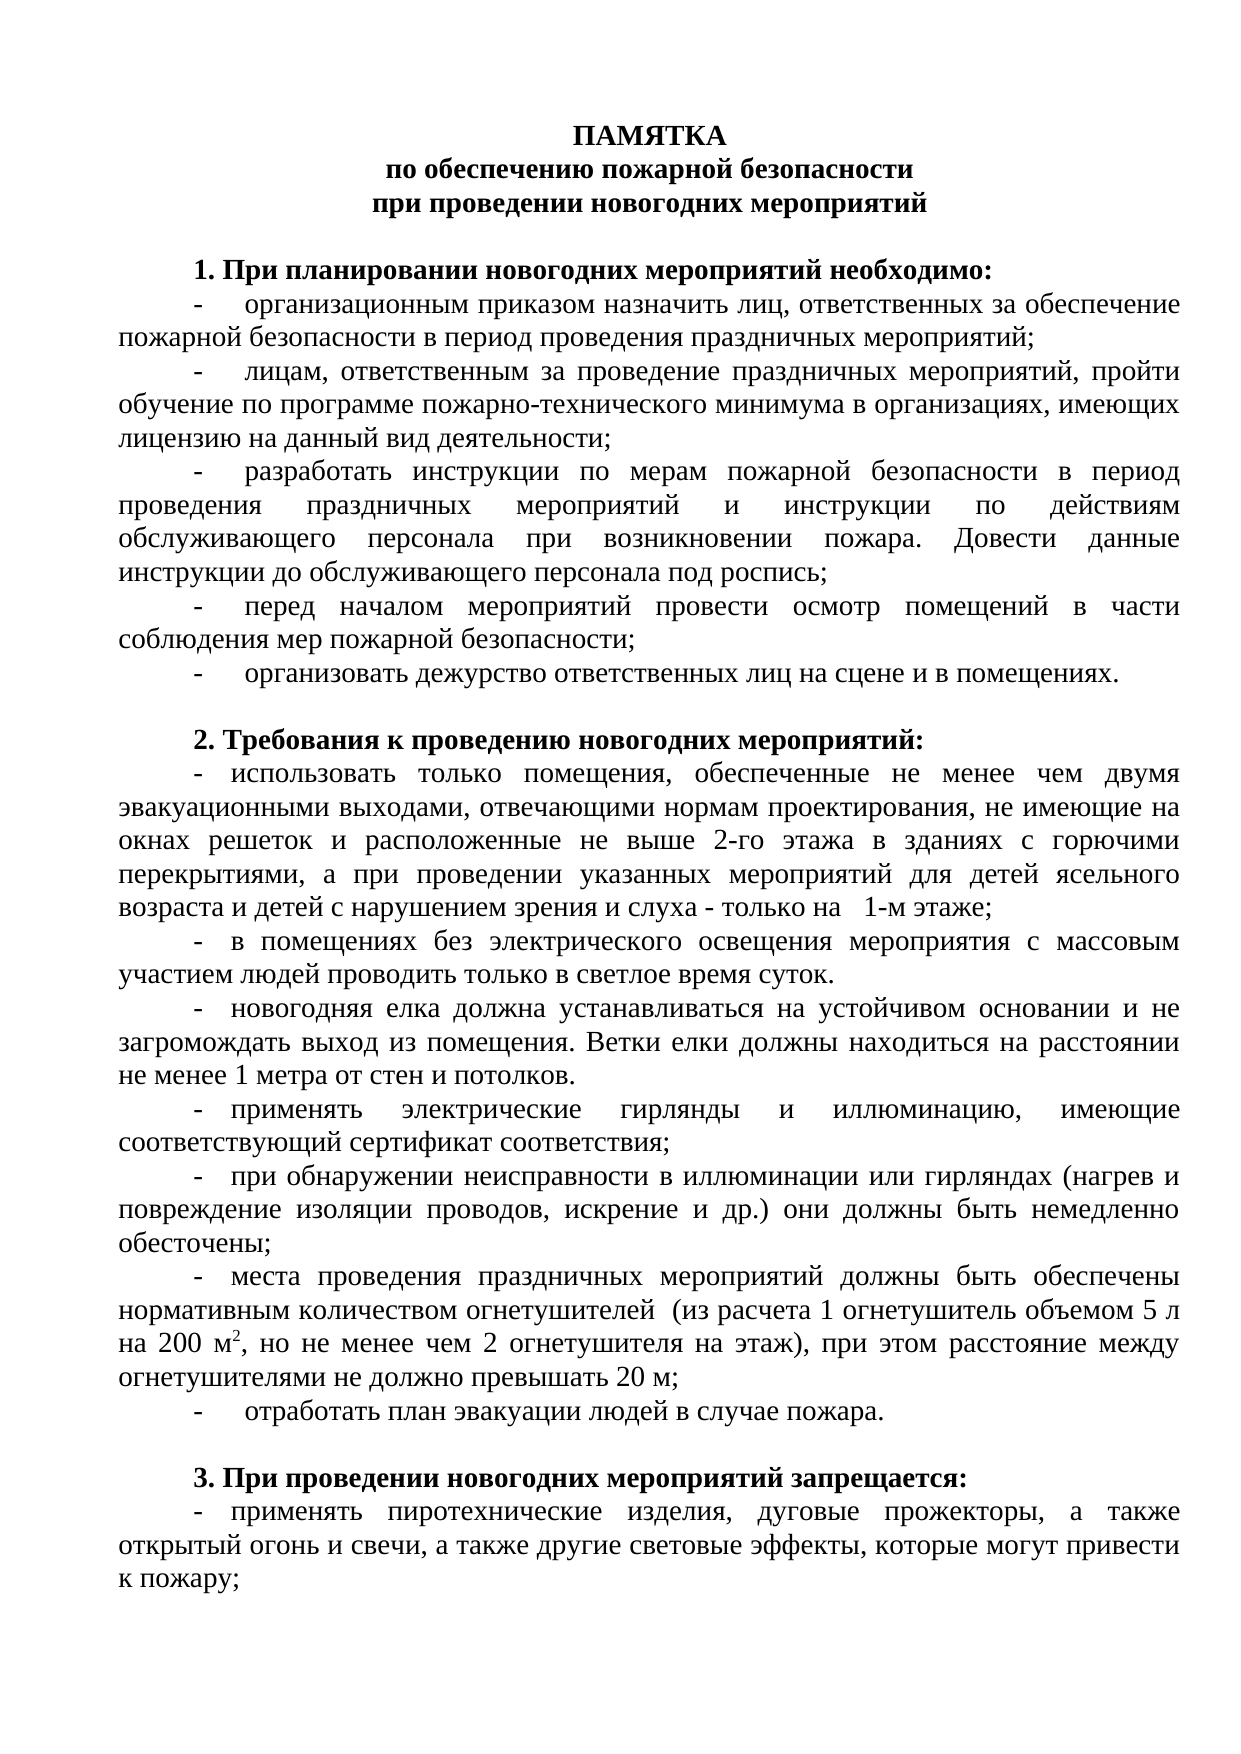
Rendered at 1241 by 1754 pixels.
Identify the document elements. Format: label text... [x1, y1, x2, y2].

list организационным приказом назначить лиц, ответственных за обеспечение пожарной безопасности в период проведения праздничных мероприятий; [118, 286, 1181, 353]
list разработать инструкции по мерам пожарной безопасности в период проведения праздничных мероприятий и инструкции по действиям обслуживающего персонала при возникновении пожара. Довести данные инструкции до обслуживающего персонала под роспись; [118, 453, 1181, 588]
list отработать план эвакуации людей в случае пожара. [118, 1393, 1181, 1426]
list организовать дежурство ответственных лиц на сцене и в помещениях. [118, 655, 1181, 688]
text по обеспечению пожарной безопасности [118, 152, 1181, 185]
list при обнаружении неисправности в иллюминации или гирляндах (нагрев и повреждение изоляции проводов, искрение и др.) они должны быть немедленно обесточены; [118, 1158, 1181, 1258]
text 3. При проведении новогодних мероприятий запрещается: [118, 1460, 1181, 1493]
text ПАМЯТКА [118, 118, 1181, 152]
list новогодняя елка должна устанавливаться на устойчивом основании и не загромождать выход из помещения. Ветки елки должны находиться на расстоянии не менее 1 метра от стен и потолков. [118, 990, 1181, 1091]
list использовать только помещения, обеспеченные не менее чем двумя эвакуационными выходами, отвечающими нормам проектирования, не имеющие на окнах решеток и расположенные не выше 2-го этажа в зданиях с горючими перекрытиями, а при проведении указанных мероприятий для детей ясельного возраста и детей с нарушением зрения и слуха - только на 1-м этаже; [118, 755, 1181, 923]
list места проведения праздничных мероприятий должны быть обеспечены нормативным количеством огнетушителей (из расчета 1 огнетушитель объемом на 2, но не менее чем 2 огнетушителя на этаж), при этом расстояние между огнетушителями не должно превышать [118, 1258, 1181, 1393]
list в помещениях без электрического освещения мероприятия с массовым участием людей проводить только в светлое время суток. [118, 923, 1181, 990]
text при проведении новогодних мероприятий [118, 185, 1181, 219]
list лицам, ответственным за проведение праздничных мероприятий, пройти обучение по программе пожарно-технического минимума в организациях, имеющих лицензию на данный вид деятельности; [118, 353, 1181, 453]
text 2. Требования к проведению новогодних мероприятий: [118, 722, 1181, 755]
list применять электрические гирлянды и иллюминацию, имеющие соответствующий сертификат соответствия; [118, 1091, 1181, 1158]
list применять пиротехнические изделия, дуговые прожекторы, а также открытый огонь и свечи, а также другие световые эффекты, которые могут привести к пожару; [118, 1493, 1181, 1594]
text 1. При планировании новогодних мероприятий необходимо: [118, 252, 1181, 286]
list перед началом мероприятий провести осмотр помещений в части соблюдения мер пожарной безопасности; [118, 588, 1181, 655]
